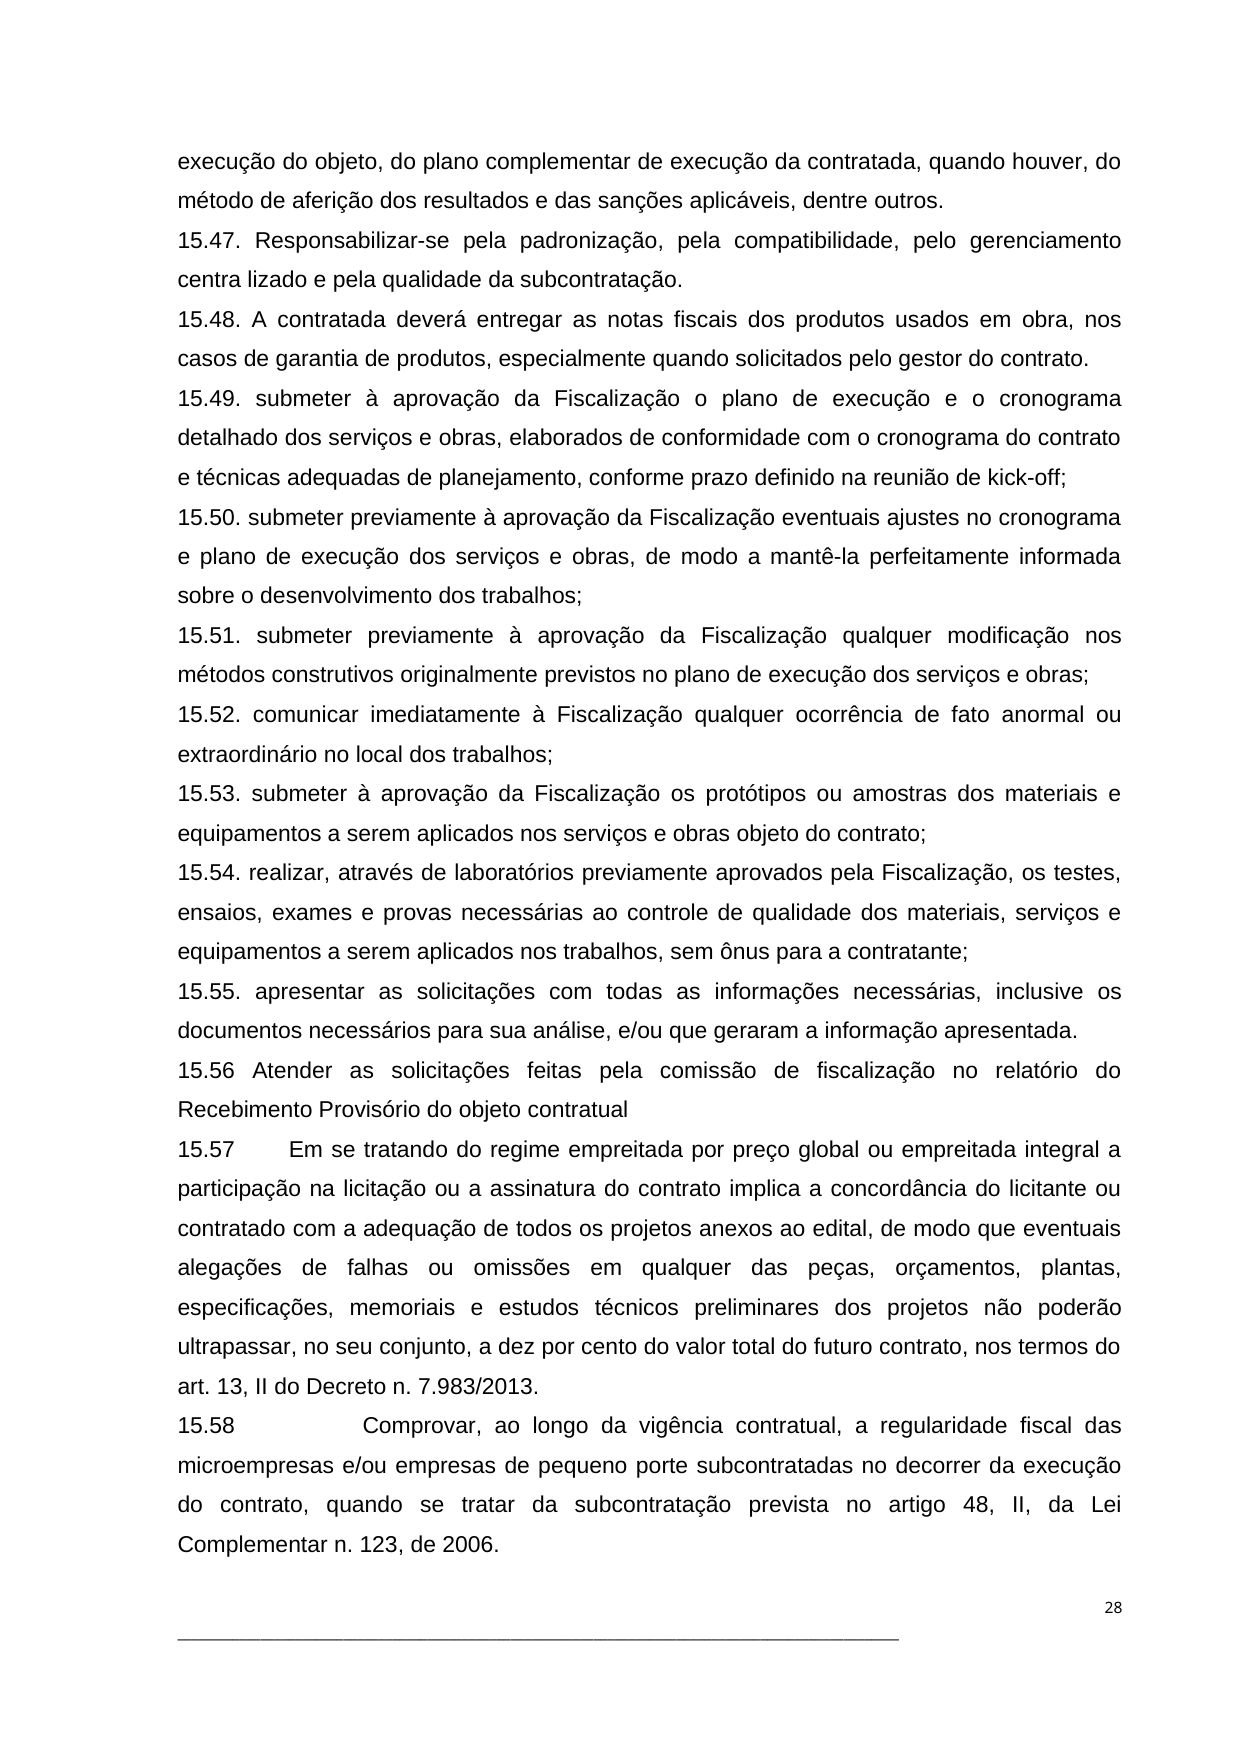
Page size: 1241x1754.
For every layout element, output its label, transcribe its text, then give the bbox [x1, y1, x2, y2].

text 15.56 Atender as solicitações feitas pela comissão de fiscalização no relatório do Recebimento Provisório do objeto contratual [177, 1057, 1122, 1123]
text 15.57 Em se tratando do regime empreitada por preço global ou empreitada integral a participação na licitação ou a assinatura do contrato implica a concordância do licitante ou contratado com a adequação de todos os projetos anexos ao edital, de modo que eventuais alegações de falhas ou omissões em qualquer das peças, orçamentos, plantas, especificações, memoriais e estudos técnicos preliminares dos projetos não poderão ultrapassar, no seu conjunto, a dez por cento do valor total do futuro contrato, nos termos do art. 13, II do Decreto n. 7.983/2013. [177, 1136, 1122, 1399]
text 15.54. realizar, através de laboratórios previamente aprovados pela Fiscalização, os testes, ensaios, exames e provas necessárias ao controle de qualidade dos materiais, serviços e equipamentos a serem aplicados nos trabalhos, sem ônus para a contratante; [177, 859, 1122, 964]
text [177, 148, 1122, 213]
text 15.49. submeter à aprovação da Fiscalização o plano de execução e o cronograma detalhado dos serviços e obras, elaborados de conformidade com o cronograma do contrato e técnicas adequadas de planejamento, conforme prazo definido na reunião de kick-off; [177, 385, 1122, 490]
text 15.47. Responsabilizar-se pela padronização, pela compatibilidade, pelo gerenciamento centra lizado e pela qualidade da subcontratação. [177, 227, 1122, 293]
text 15.55. apresentar as solicitações com todas as informações necessárias, inclusive os documentos necessários para sua análise, e/ou que geraram a informação apresentada. [177, 978, 1122, 1043]
text 15.50. submeter previamente à aprovação da Fiscalização eventuais ajustes no cronograma e plano de execução dos serviços e obras, de modo a mantê-la perfeitamente informada sobre o desenvolvimento dos trabalhos; [177, 503, 1122, 609]
text 15.52. comunicar imediatamente à Fiscalização qualquer ocorrência de fato anormal ou extraordinário no local dos trabalhos; [177, 701, 1122, 767]
text 15.48. A contratada deverá entregar as notas fiscais dos produtos usados em obra, nos casos de garantia de produtos, especialmente quando solicitados pelo gestor do contrato. [177, 306, 1122, 372]
text 15.51. submeter previamente à aprovação da Fiscalização qualquer modificação nos métodos construtivos originalmente previstos no plano de execução dos serviços e obras; [177, 622, 1122, 688]
text 15.58 Comprovar, ao longo da vigência contratual, a regularidade fiscal das microempresas e/ou empresas de pequeno porte subcontratadas no decorrer da execução do contrato, quando se tratar da subcontratação prevista no artigo 48, II, da Lei Complementar n. 123, de 2006. [177, 1412, 1122, 1557]
text 15.53. submeter à aprovação da Fiscalização os protótipos ou amostras dos materiais e equipamentos a serem aplicados nos serviços e obras objeto do contrato; [177, 780, 1122, 846]
